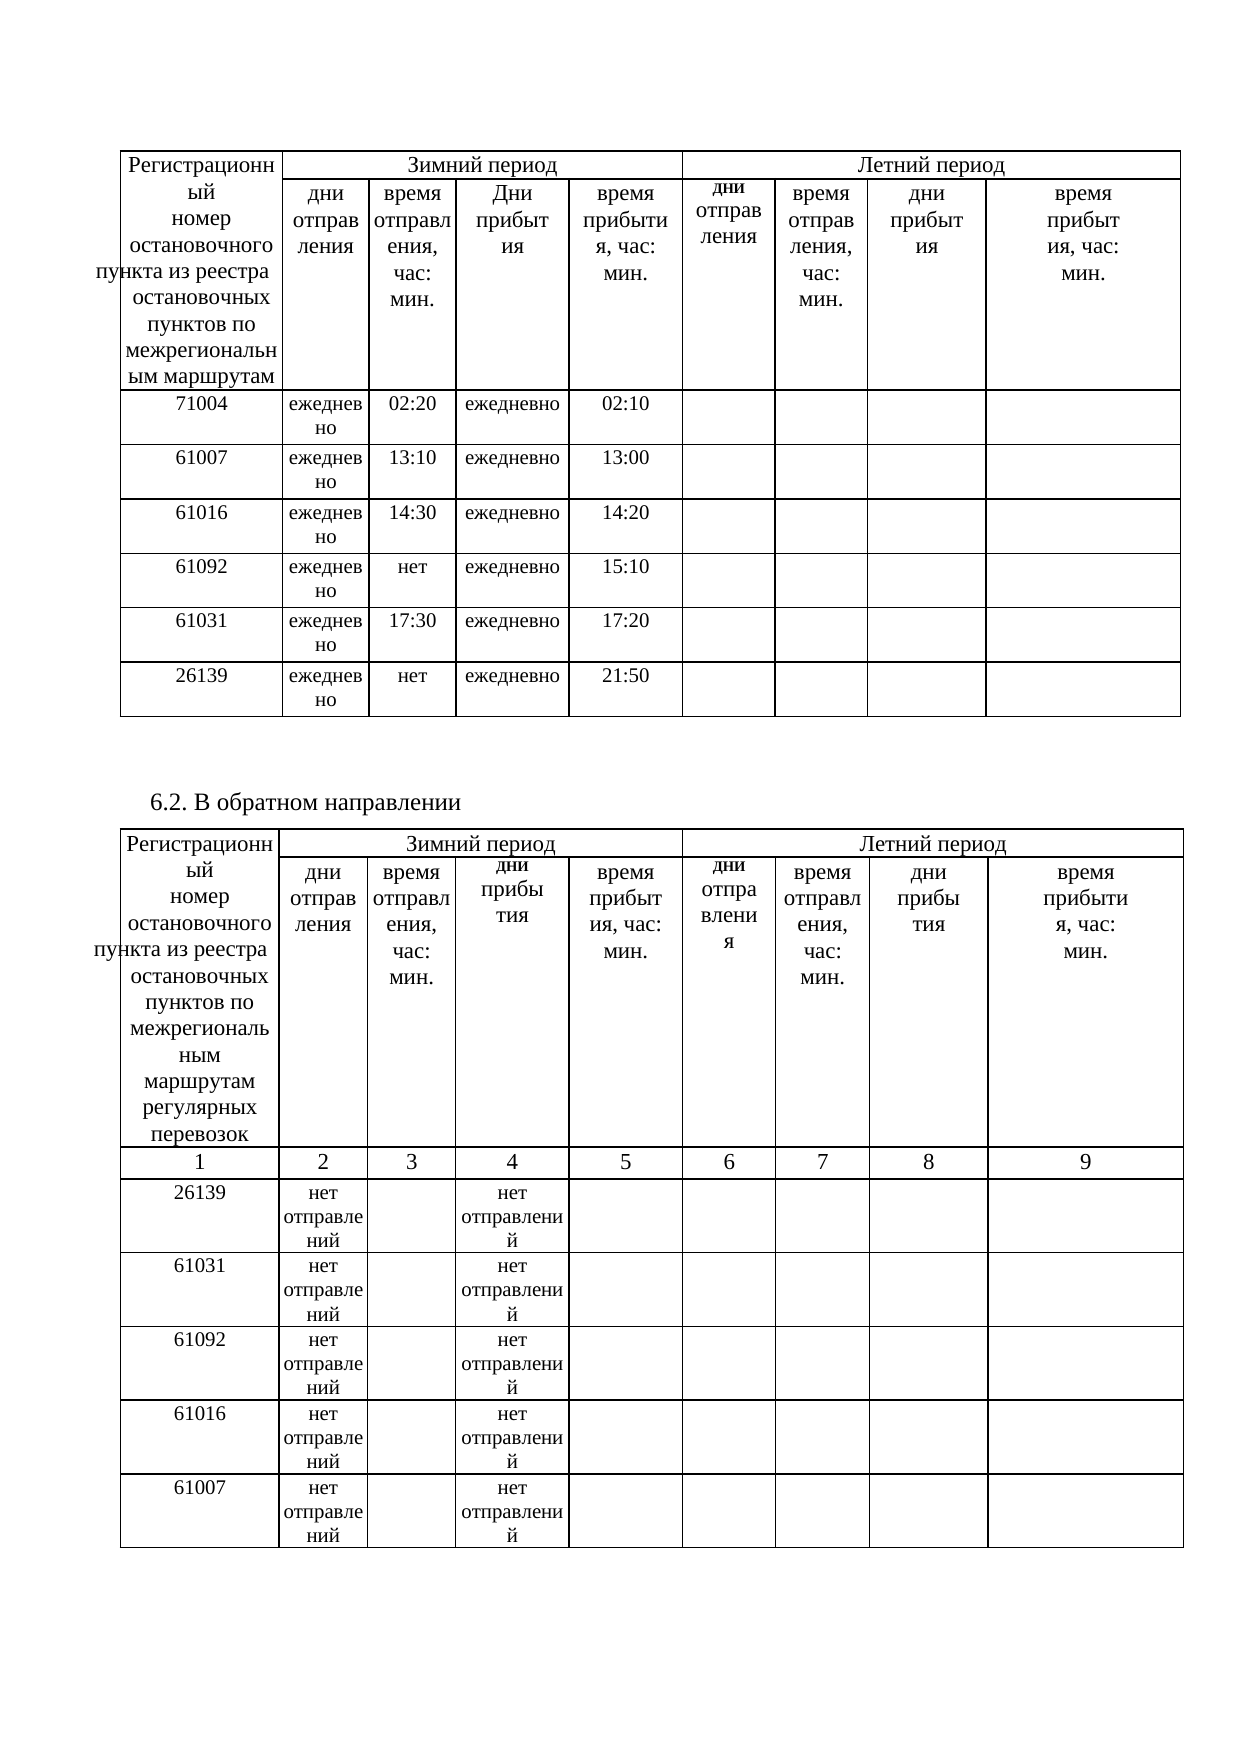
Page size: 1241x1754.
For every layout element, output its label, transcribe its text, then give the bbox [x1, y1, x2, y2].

table_cell [368, 1475, 455, 1547]
table_cell нет отправлений [456, 1180, 568, 1252]
table_cell ежедневно [457, 391, 568, 444]
table_cell [570, 1327, 682, 1399]
table_cell время отправл ения, час: мин. [370, 180, 455, 389]
table_cell время отправл ения, час: мин. [776, 858, 869, 1146]
table_cell ДНИ отправ ления [683, 180, 774, 389]
table_cell [868, 391, 985, 444]
table_cell [987, 445, 1180, 498]
table_cell [570, 1180, 682, 1252]
table_cell [683, 1253, 775, 1326]
table_cell ежедневно [283, 554, 368, 607]
table_cell [368, 1180, 455, 1252]
table_cell [776, 445, 867, 498]
table_cell [683, 1180, 775, 1252]
table_cell [683, 1401, 775, 1473]
table_cell [868, 608, 985, 661]
table_cell [683, 445, 774, 498]
table_cell [870, 1475, 987, 1547]
table_cell ДНИ отпра влени я [683, 858, 775, 1146]
table_cell 61092 [121, 554, 282, 607]
table_cell [776, 554, 867, 607]
table_cell [368, 1327, 455, 1399]
table_cell [868, 663, 985, 716]
table_cell [870, 1253, 987, 1326]
table_cell [987, 608, 1180, 661]
table_cell [987, 500, 1180, 552]
table_cell 7 [776, 1148, 869, 1178]
table_cell 61007 [121, 445, 282, 498]
table_cell время прибыт ия, час: мин. [987, 180, 1180, 389]
table_cell 9 [989, 1148, 1183, 1178]
table_cell 8 [870, 1148, 987, 1178]
table_cell Дни прибыт ия [457, 180, 568, 389]
table_cell 3 [368, 1148, 455, 1178]
table_cell 02:20 [370, 391, 455, 444]
table_cell 26139 [121, 1180, 278, 1252]
table_header Летний период [683, 830, 1183, 856]
table_cell [987, 391, 1180, 444]
table_cell 17:30 [370, 608, 455, 661]
table_cell [987, 663, 1180, 716]
table_cell 61007 [121, 1475, 278, 1547]
table_cell [683, 608, 774, 661]
table_header Зимний период [280, 830, 682, 856]
table_cell нет [370, 554, 455, 607]
table_cell [570, 1475, 682, 1547]
table_cell ежедневно [457, 608, 568, 661]
table_cell 14:30 [370, 500, 455, 552]
table_cell 02:10 [570, 391, 682, 444]
table_cell время отправ ления, час: мин. [776, 180, 867, 389]
table_cell нет отправлений [280, 1327, 367, 1399]
table_cell ежедневно [283, 500, 368, 552]
table_cell ежедневно [457, 663, 568, 716]
table_cell 21:50 [570, 663, 682, 716]
table_cell [683, 391, 774, 444]
table_cell 4 [456, 1148, 568, 1178]
table_cell [868, 500, 985, 552]
table_header Летний период [683, 152, 1180, 178]
table_cell [776, 1180, 869, 1252]
table_cell нет отправлений [280, 1253, 367, 1326]
table_cell нет [370, 663, 455, 716]
table_cell [570, 1401, 682, 1473]
table_cell 61016 [121, 500, 282, 552]
table_cell 61016 [121, 1401, 278, 1473]
table_cell [570, 1253, 682, 1326]
table_cell ежедневно [457, 500, 568, 552]
table_cell [989, 1327, 1183, 1399]
table_cell [989, 1401, 1183, 1473]
table_cell [776, 1327, 869, 1399]
table_cell время прибыти я, час: мин. [570, 180, 682, 389]
text 6.2. В обратном направлении [150, 787, 1090, 816]
table_cell 6 [683, 1148, 775, 1178]
table_cell [776, 391, 867, 444]
table_cell [683, 1475, 775, 1547]
table_cell [989, 1253, 1183, 1326]
table_cell нет отправлений [280, 1180, 367, 1252]
table_cell [776, 663, 867, 716]
table_cell 61031 [121, 1253, 278, 1326]
table_cell [683, 1327, 775, 1399]
table_cell ежедневно [283, 663, 368, 716]
table_cell [987, 554, 1180, 607]
table_cell [683, 554, 774, 607]
table_cell [989, 1180, 1183, 1252]
table_cell ежедневно [283, 608, 368, 661]
table_cell нет отправлений [456, 1253, 568, 1326]
table_cell ежедневно [457, 445, 568, 498]
table_cell 2 [280, 1148, 367, 1178]
table_cell [868, 445, 985, 498]
table_cell 26139 [121, 663, 282, 716]
table_cell [776, 1253, 869, 1326]
table_cell время отправл ения, час: мин. [368, 858, 455, 1146]
table_cell 1 [121, 1148, 278, 1178]
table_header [121, 152, 282, 389]
table_cell [870, 1327, 987, 1399]
table_cell 71004 [121, 391, 282, 444]
table_cell время прибыт ия, час: мин. [570, 858, 682, 1146]
table_cell 17:20 [570, 608, 682, 661]
table_cell нет отправлений [456, 1401, 568, 1473]
table_cell дни отправ ления [283, 180, 368, 389]
table_cell 15:10 [570, 554, 682, 607]
table_cell ежедневно [283, 391, 368, 444]
table_cell [683, 500, 774, 552]
table_cell 14:20 [570, 500, 682, 552]
table_cell [683, 663, 774, 716]
table_cell [776, 608, 867, 661]
table_cell 61092 [121, 1327, 278, 1399]
table_cell [870, 1180, 987, 1252]
table_cell 5 [570, 1148, 682, 1178]
table_cell ежедневно [283, 445, 368, 498]
table_cell [776, 1475, 869, 1547]
table_cell [776, 500, 867, 552]
table_cell [868, 554, 985, 607]
table_header Зимний период [283, 152, 682, 178]
table_cell дни отправ ления [280, 858, 367, 1146]
table_cell 61031 [121, 608, 282, 661]
table_cell [368, 1253, 455, 1326]
table_cell нет отправлений [280, 1475, 367, 1547]
table_cell нет отправлений [456, 1475, 568, 1547]
table_cell нет отправлений [456, 1327, 568, 1399]
table_cell время прибыти я, час: мин. [989, 858, 1183, 1146]
table_cell [870, 1401, 987, 1473]
table_cell 13:00 [570, 445, 682, 498]
table_cell нет отправлений [280, 1401, 367, 1473]
table_cell [368, 1401, 455, 1473]
table_cell ДНИ прибы тия [456, 858, 568, 1146]
table_cell ежедневно [457, 554, 568, 607]
table_cell 13:10 [370, 445, 455, 498]
table_cell [776, 1401, 869, 1473]
table_cell дни прибыт ия [868, 180, 985, 389]
table_header Регистрационный номер остановочного пункта из реестра остановочных пунктов по межрегиональным маршрутам регулярных перевозок [121, 830, 278, 1146]
table_cell дни прибы тия [870, 858, 987, 1146]
table_cell [989, 1475, 1183, 1547]
